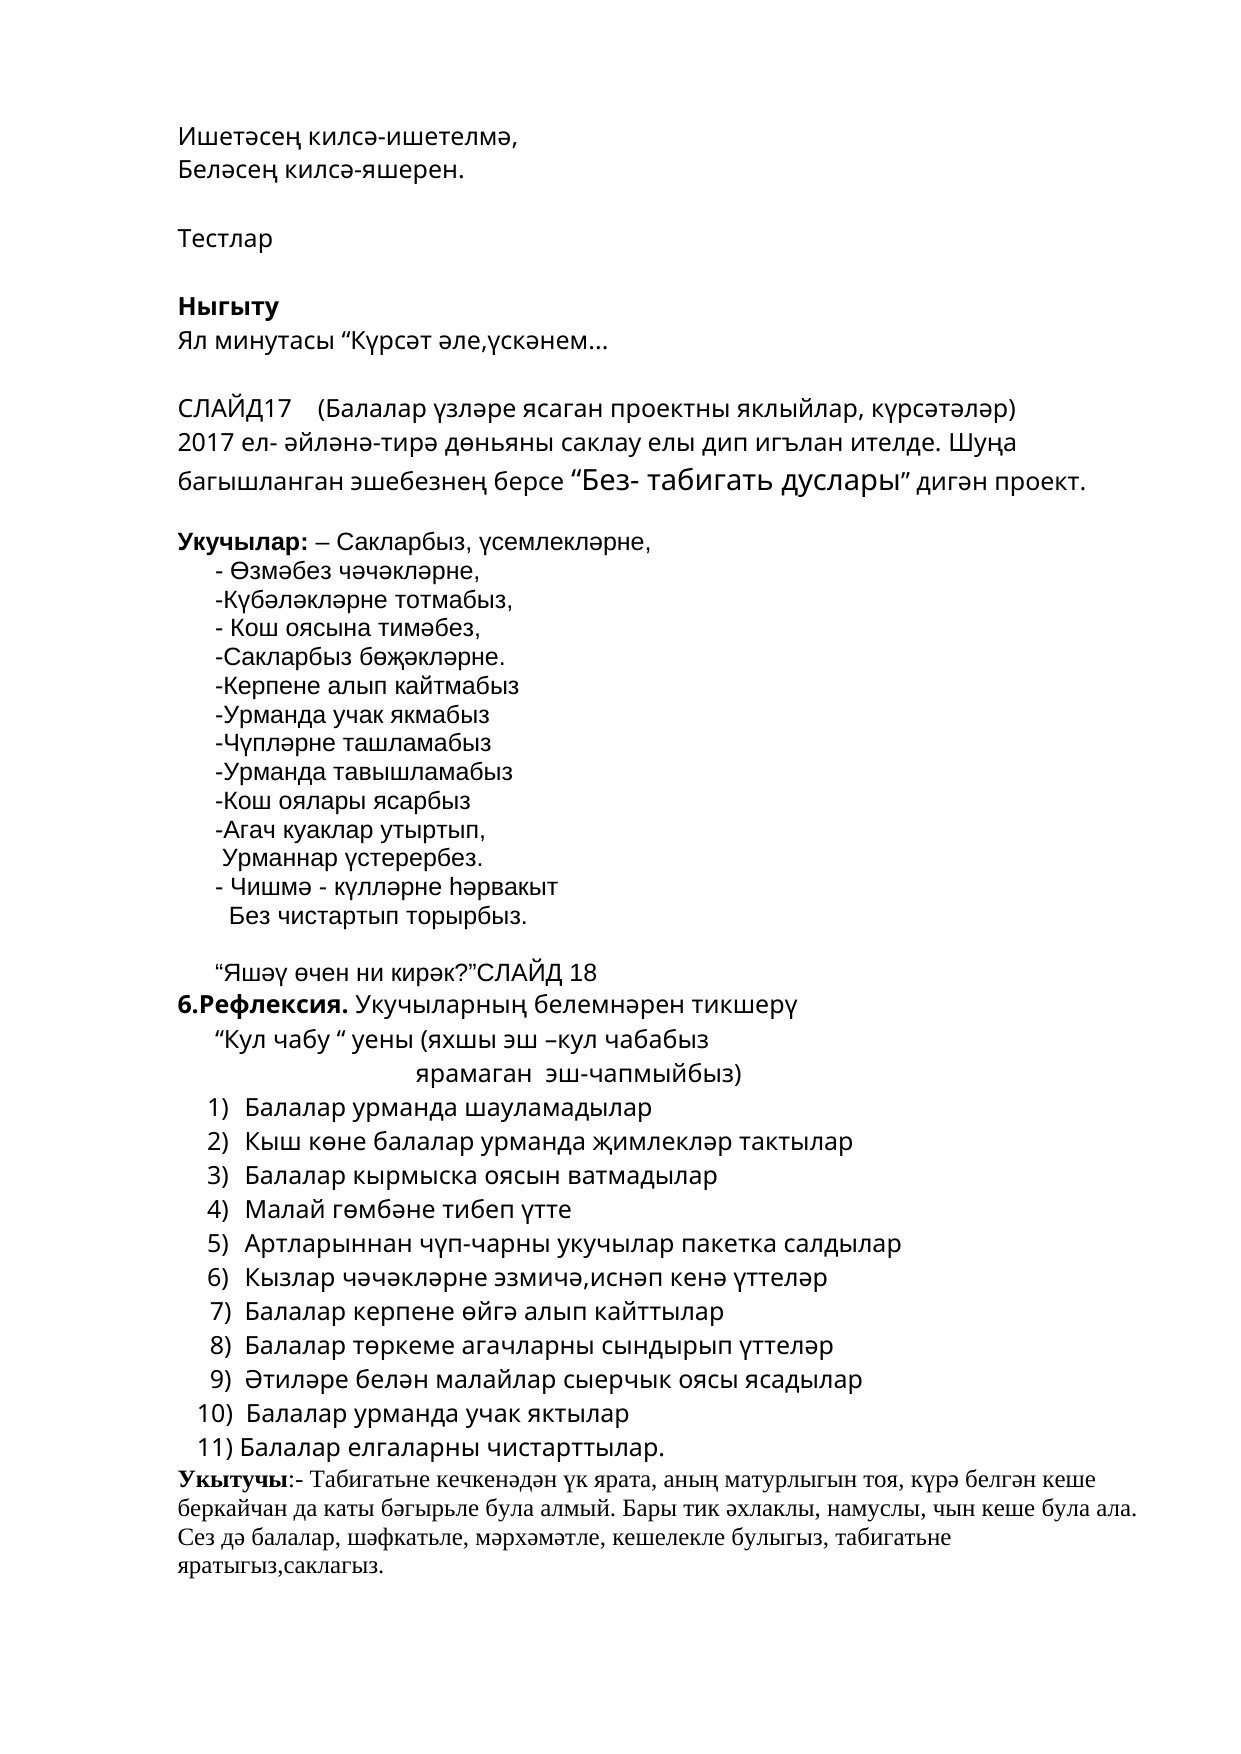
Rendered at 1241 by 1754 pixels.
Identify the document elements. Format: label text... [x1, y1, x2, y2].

text -Урманда тавышламабыз [215, 757, 1152, 786]
text Тестлар [177, 220, 1152, 254]
text “Кул чабу “ уены (яхшы эш –кул чабабыз [215, 1021, 1152, 1055]
text -Чүпләрне ташламабыз [215, 728, 1152, 757]
text Укучылар: – Сакларбыз, үсемлекләрне, [177, 527, 1152, 556]
text ярамаган эш-чапмыйбыз) [215, 1055, 1152, 1089]
text Беләсең килсә-яшерен. [177, 152, 1152, 186]
list Балалар кырмыска оясын ватмадылар [207, 1157, 1152, 1192]
list Малай гөмбәне тибеп үтте [207, 1192, 1152, 1226]
text - Кош оясына тимәбез, [215, 613, 1152, 642]
text Ял минутасы “Күрсәт әле,үскәнем... [177, 322, 1152, 357]
text -Урманда учак якмабыз [215, 700, 1152, 728]
text 2017 ел- әйләнә-тирә дөньяны саклау елы дип игълан ителде. Шуңа багышланган эшебезнең берсе “Без- табигать дуслары” дигән проект. [177, 425, 1152, 498]
text -Күбәләкләрне тотмабыз, [215, 585, 1152, 613]
text -Керпене алып кайтмабыз [215, 671, 1152, 700]
list Кызлар чәчәкләрне эзмичә,иснәп кенә үттеләр [207, 1260, 1152, 1294]
text Без чистартып торырбыз. [215, 901, 1152, 930]
list Артларыннан чүп-чарны укучылар пакетка салдылар [207, 1226, 1152, 1260]
text -Сакларбыз бөҗәкләрне. [215, 642, 1152, 671]
text 11) Балалар елгаларны чистарттылар. [177, 1430, 1152, 1464]
text Укытучы:- Табигатьне кечкенәдән үк ярата, аның матурлыгын тоя, күрә белгән кеше беркайчан да каты бәгырьле була алмый. Бары тик әхлаклы, намуслы, чын кеше була ала. Сез дә балалар, шәфкатьле, мәрхәмәтле, кешелекле булыгыз, табигатьне яратыгыз,саклагыз. [177, 1464, 1152, 1579]
text “Яшәү өчен ни кирәк?”СЛАЙД 18 [215, 958, 1152, 987]
text Ныгыту [177, 288, 1152, 322]
text 9) Әтиләре белән малайлар сыерчык оясы ясадылар [177, 1362, 1152, 1396]
text Урманнар үстерербез. [215, 843, 1152, 872]
text Ишетәсең килсә-ишетелмә, [177, 118, 1152, 152]
text - Чишмә - күлләрне һәрвакыт [215, 872, 1152, 901]
text -Агач куаклар утыртып, [215, 815, 1152, 843]
text - Өзмәбез чәчәкләрне, [215, 556, 1152, 585]
list Кыш көне балалар урманда җимлекләр тактылар [207, 1123, 1152, 1157]
text -Кош оялары ясарбыз [215, 786, 1152, 815]
text 6.Рефлексия. Укучыларның белемнәрен тикшерү [177, 987, 1152, 1021]
text 10) Балалар урманда учак яктылар [177, 1396, 1152, 1430]
text 8) Балалар төркеме агачларны сындырып үттеләр [177, 1328, 1152, 1362]
text 7) Балалар керпене өйгә алып кайттылар [177, 1294, 1152, 1328]
text СЛАЙД17 (Балалар үзләре ясаган проектны яклыйлар, күрсәтәләр) [177, 391, 1152, 425]
list Балалар урманда шауламадылар [207, 1089, 1152, 1123]
